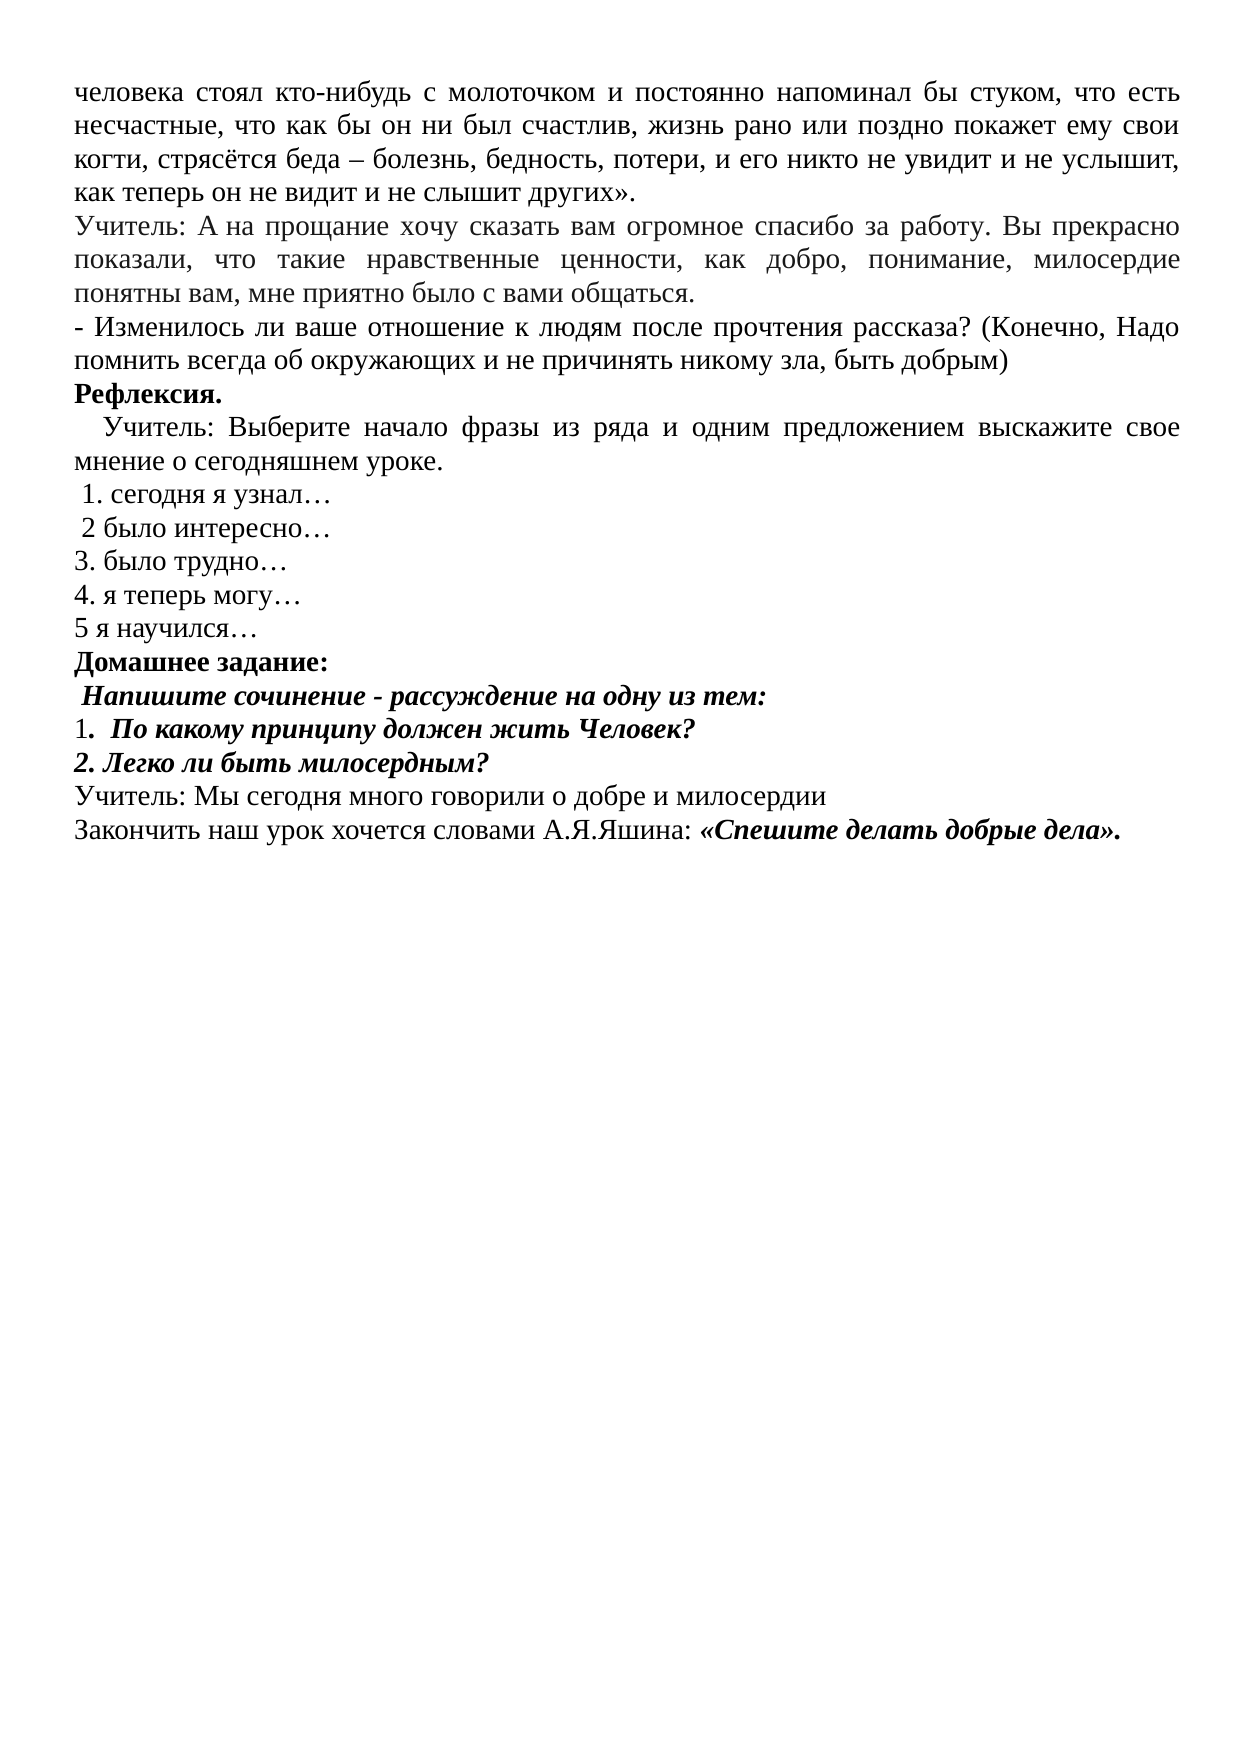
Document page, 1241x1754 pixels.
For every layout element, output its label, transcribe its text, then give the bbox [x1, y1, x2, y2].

text Учитель: Мы сегодня много говорили о добре и милосердии [74, 778, 1181, 812]
text 1. сегодня я узнал… [74, 476, 1181, 510]
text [74, 74, 1181, 208]
text Учитель: А на прощание хочу сказать вам огромное спасибо за работу. Вы прекрасно показали, что такие нравственные ценности, как добро, понимание, милосердие понятны вам, мне приятно было с вами общаться. [74, 208, 1181, 309]
text 1. По какому принципу должен жить Человек? [74, 711, 1181, 745]
text Напишите сочинение - рассуждение на одну из тем: [74, 678, 1181, 711]
text 2. Легко ли быть милосердным? [74, 745, 1181, 778]
text Закончить наш урок хочется словами А.Я.Яшина: «Спешите делать добрые дела». [74, 812, 1181, 845]
text 2 было интересно… [74, 510, 1181, 543]
text Учитель: Выберите начало фразы из ряда и одним предложением выскажите свое мнение о сегодняшнем уроке. [74, 409, 1181, 476]
text 4. я теперь могу… [74, 577, 1181, 611]
text Домашнее задание: [74, 644, 1181, 678]
text 3. было трудно… [74, 543, 1181, 577]
text Рефлексия. [74, 376, 1181, 409]
text - Изменилось ли ваше отношение к людям после прочтения рассказа? (Конечно, Надо помнить всегда об окружающих и не причинять никому зла, быть добрым) [74, 309, 1181, 376]
text 5 я научился… [74, 611, 1181, 644]
